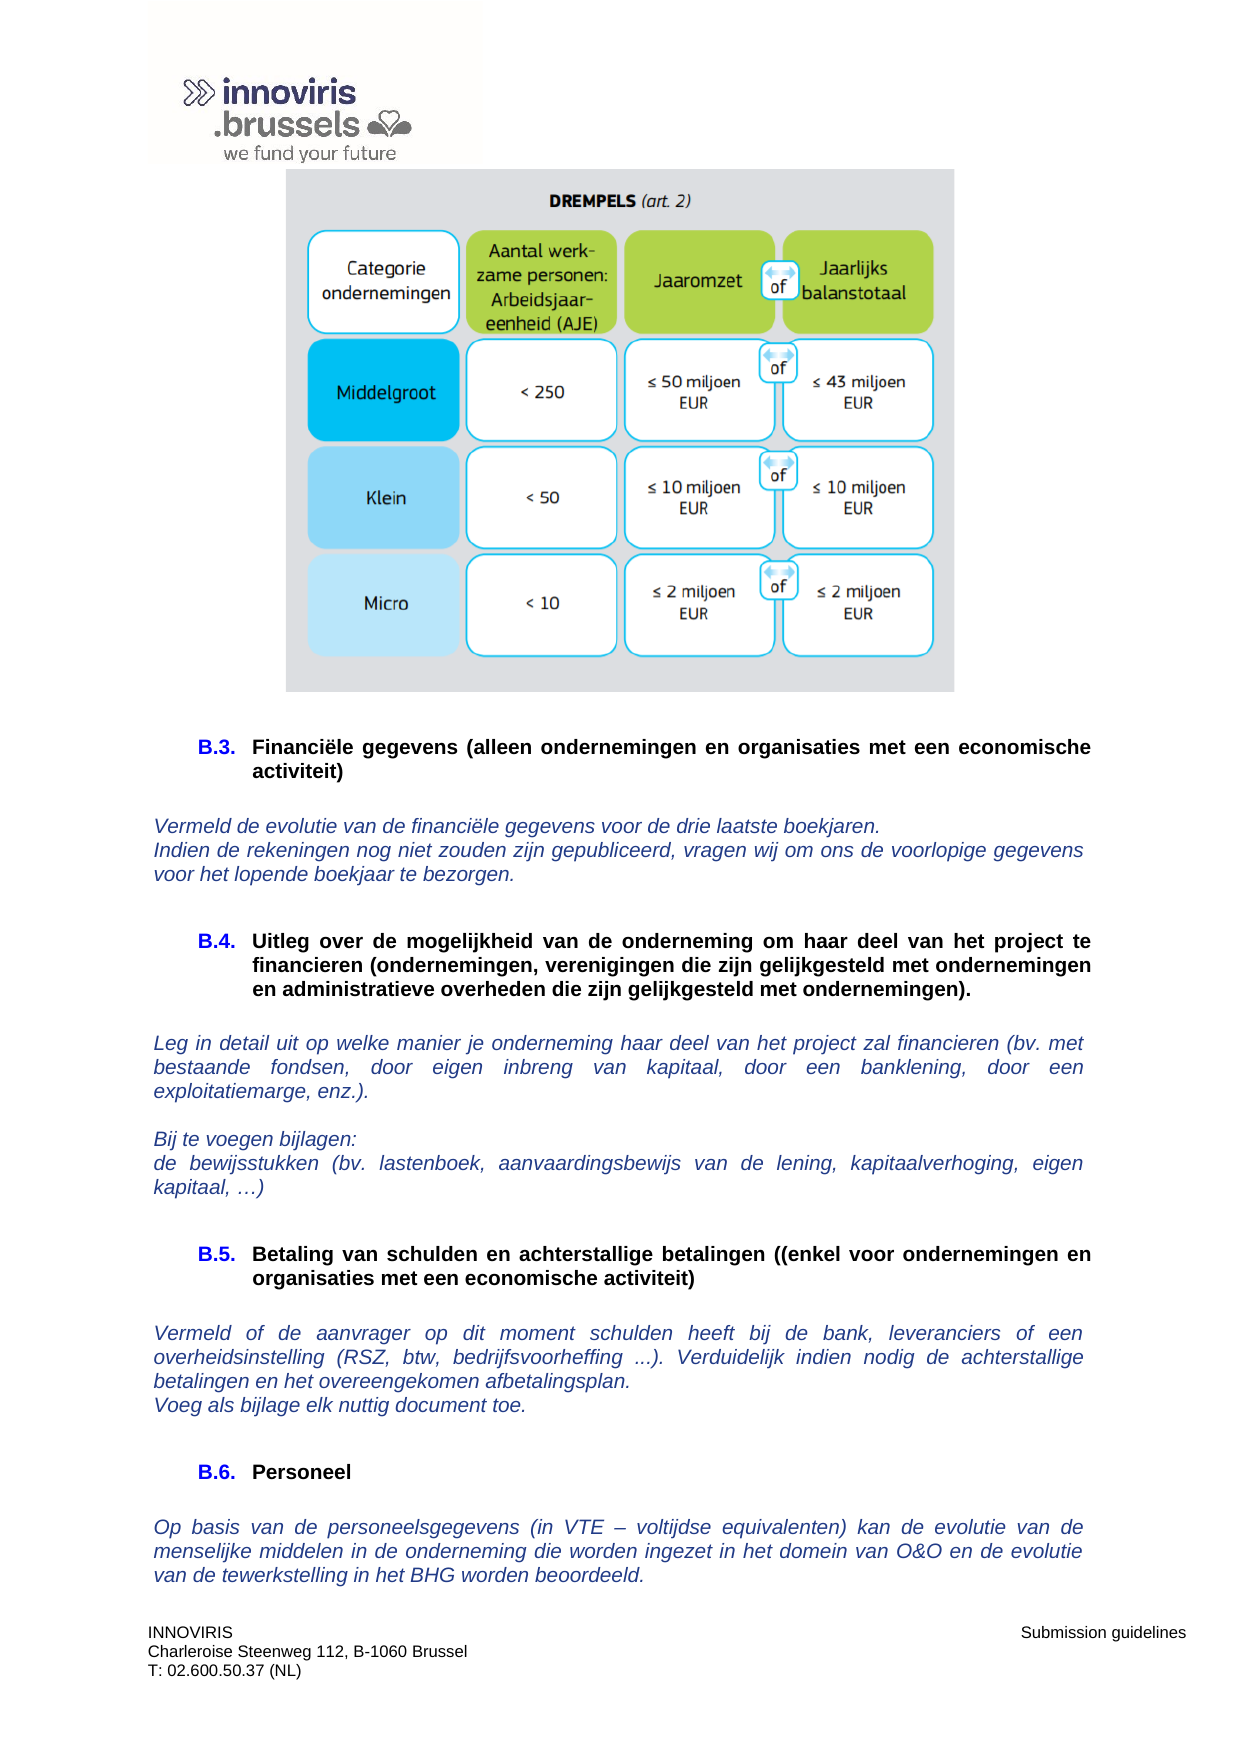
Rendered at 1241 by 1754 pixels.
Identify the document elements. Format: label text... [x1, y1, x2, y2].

table_header Vermeld of de aanvrager op dit moment schulden heeft bij de bank, leveranciers of een overheidsinstelling (RSZ, btw, bedrijfsvoorheffing ...). Verduidelijk indien nodig de achterstallige betalingen en het overeengekomen afbetalingsplan. Voeg als bijlage elk nuttig document toe. [148, 1315, 1093, 1422]
picture [147, 1, 483, 164]
subtitle Personeel [192, 1460, 1093, 1484]
subtitle Uitleg over de mogelijkheid van de onderneming om haar deel van het project te financieren (ondernemingen, verenigingen die zijn gelijkgesteld met ondernemingen en administratieve overheden die zijn gelijkgesteld met ondernemingen). [192, 929, 1093, 1001]
picture [285, 169, 955, 692]
subtitle Financiële gegevens (alleen ondernemingen en organisaties met een economische activiteit) [192, 735, 1093, 783]
table_header Leg in detail uit op welke manier je onderneming haar deel van het project zal financieren (bv. met bestaande fondsen, door eigen inbreng van kapitaal, door een banklening, door een exploitatiemarge, enz.). Bij te voegen bijlagen: de bewijsstukken (bv. lastenboek, aanvaardingsbewijs van de lening, kapitaalverhoging, eigen kapitaal, …) [148, 1026, 1093, 1205]
subtitle Betaling van schulden en achterstallige betalingen ((enkel voor ondernemingen en organisaties met een economische activiteit) [192, 1242, 1093, 1290]
table_header Vermeld de evolutie van de financiële gegevens voor de drie laatste boekjaren. Indien de rekeningen nog niet zouden zijn gepubliceerd, vragen wij om ons de voorlopige gegevens voor het lopende boekjaar te bezorgen. [148, 808, 1093, 891]
table_header Op basis van de personeelsgegevens (in VTE – voltijdse equivalenten) kan de evolutie van de menselijke middelen in de onderneming die worden ingezet in het domein van O&O en de evolutie van de tewerkstelling in het BHG worden beoordeeld. [148, 1509, 1093, 1592]
